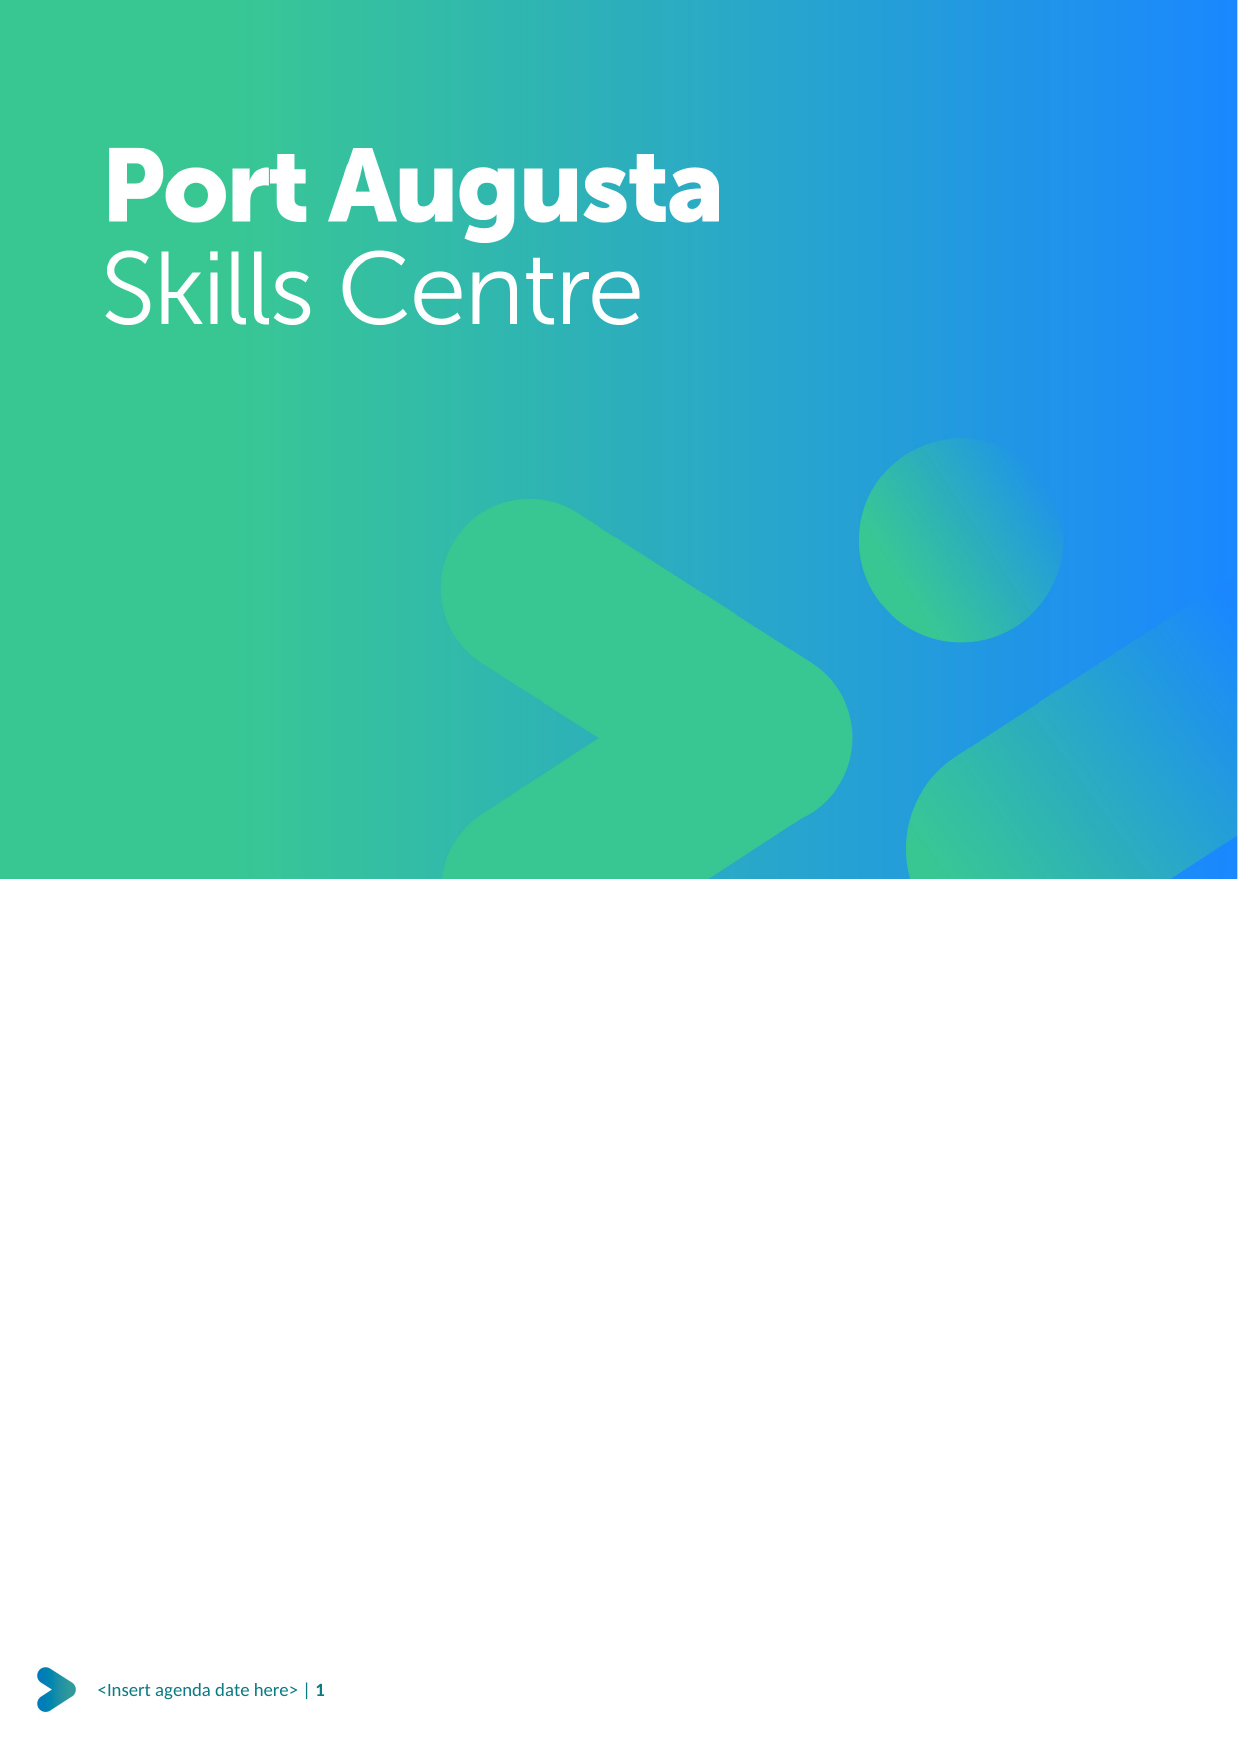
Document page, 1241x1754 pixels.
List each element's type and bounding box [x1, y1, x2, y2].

picture [0, 0, 1238, 879]
picture [0, 1613, 1226, 1754]
